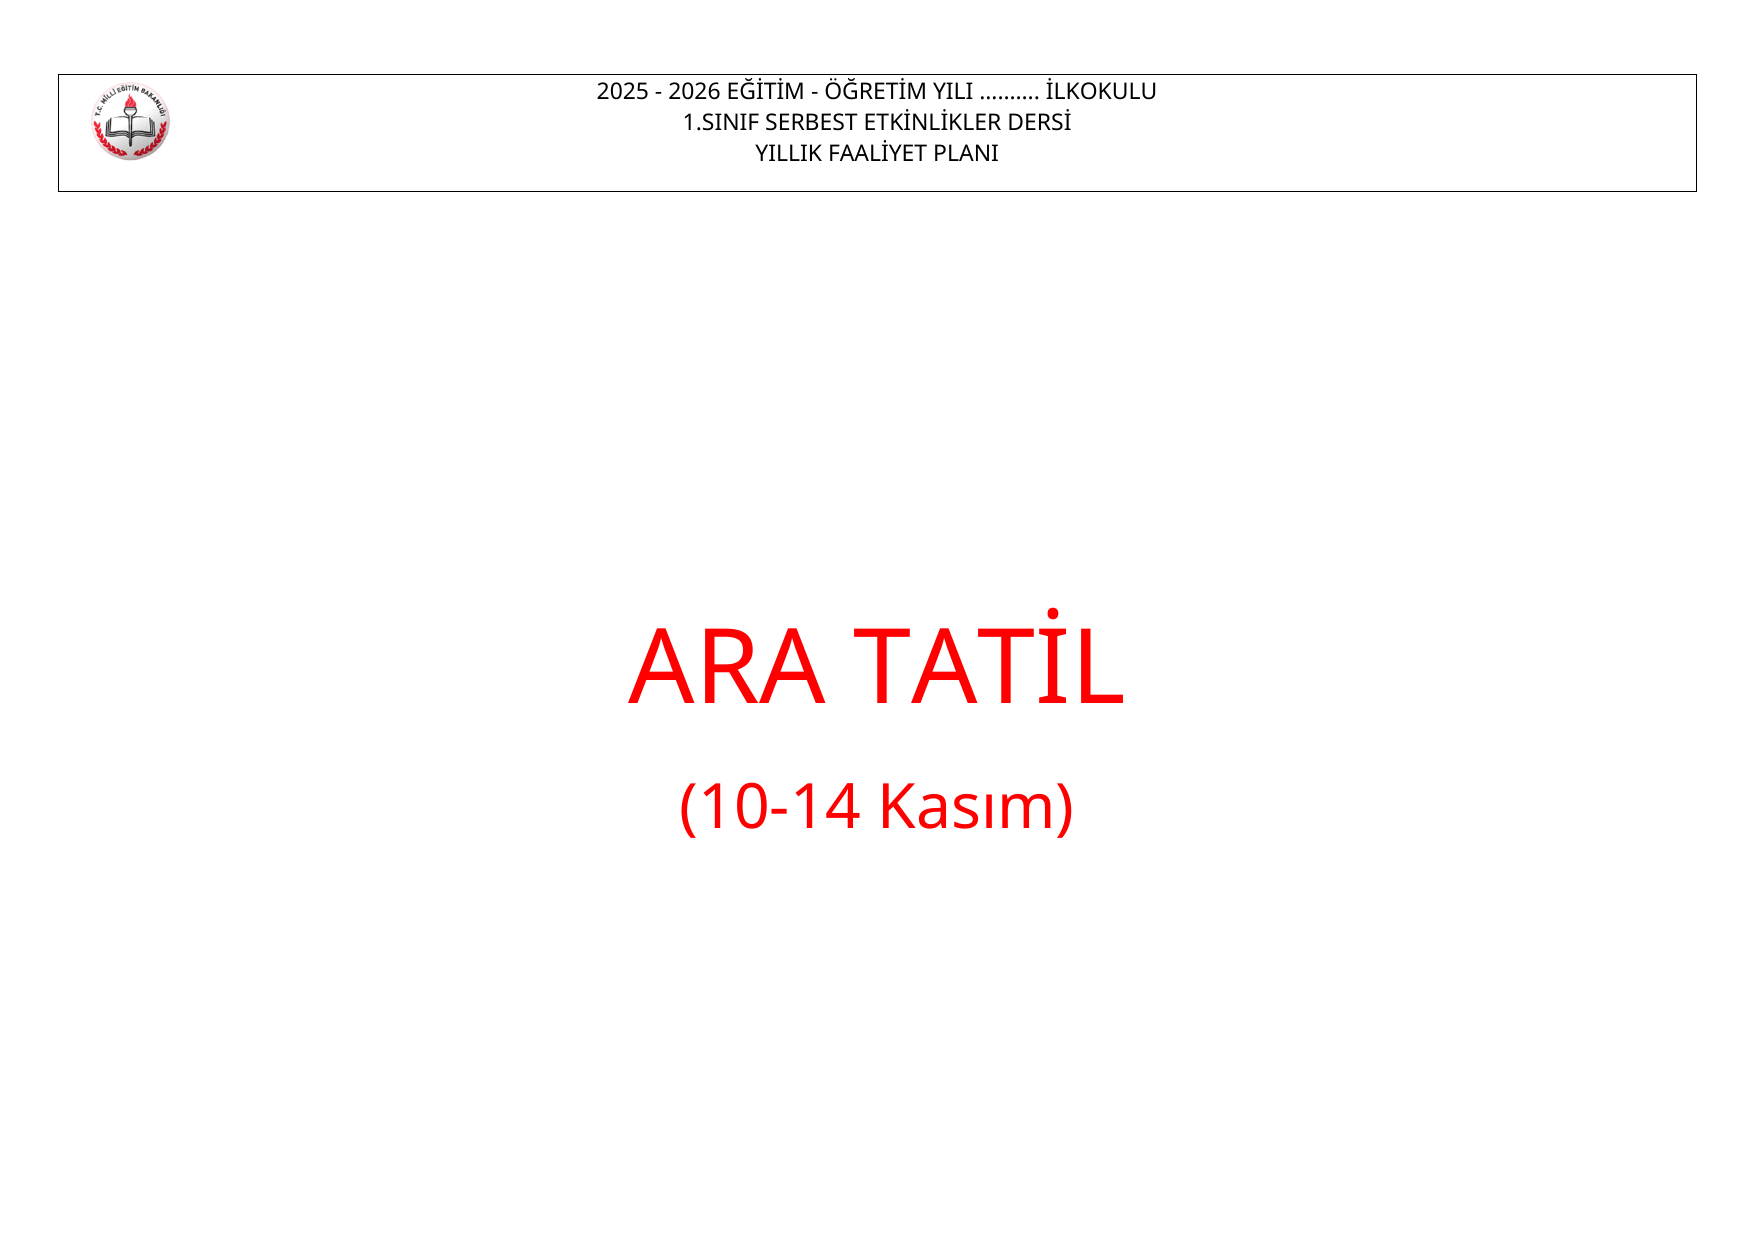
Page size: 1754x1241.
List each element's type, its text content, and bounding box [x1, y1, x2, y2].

text ARA TATİL [59, 592, 1695, 734]
picture [85, 77, 175, 167]
text (10-14 Kasım) [59, 762, 1695, 847]
